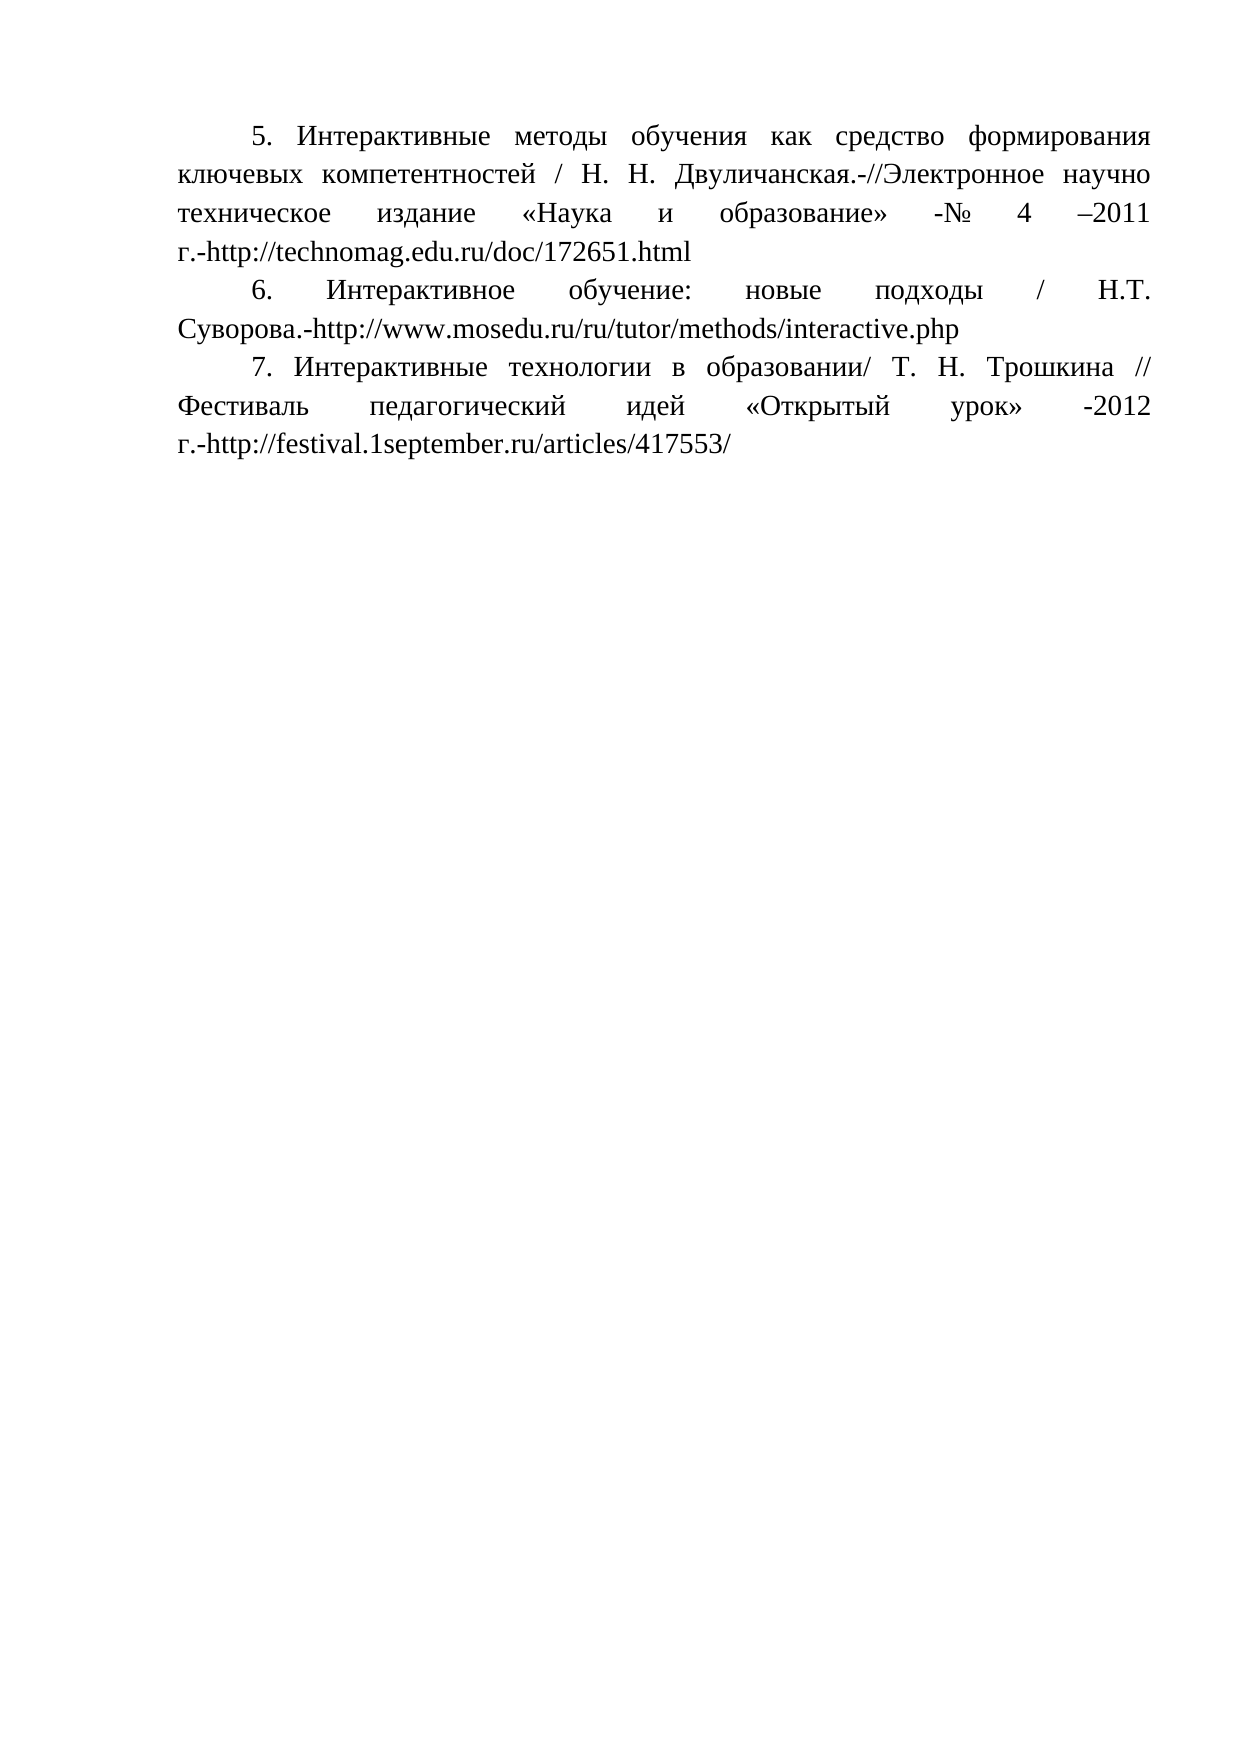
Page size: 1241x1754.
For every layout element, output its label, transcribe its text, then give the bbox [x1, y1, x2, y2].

text 5. Интерактивные методы обучения как средство формирования ключевых компетентностей / Н. Н. Двуличанская.-//Электронное научно техническое издание «Наука и образование» -№ 4 –2011 г.-http://technomag.edu.ru/doc/172651.html [177, 118, 1152, 267]
text 6. Интерактивное обучение: новые подходы / Н.Т. Суворова.-http://www.mosedu.ru/ru/tutor/methods/interactive.php [177, 272, 1152, 344]
text 7. Интерактивные технологии в образовании/ Т. Н. Трошкина // Фестиваль педагогический идей «Открытый урок» -2012 г.-http://festival.1september.ru/articles/417553/ [177, 349, 1152, 460]
